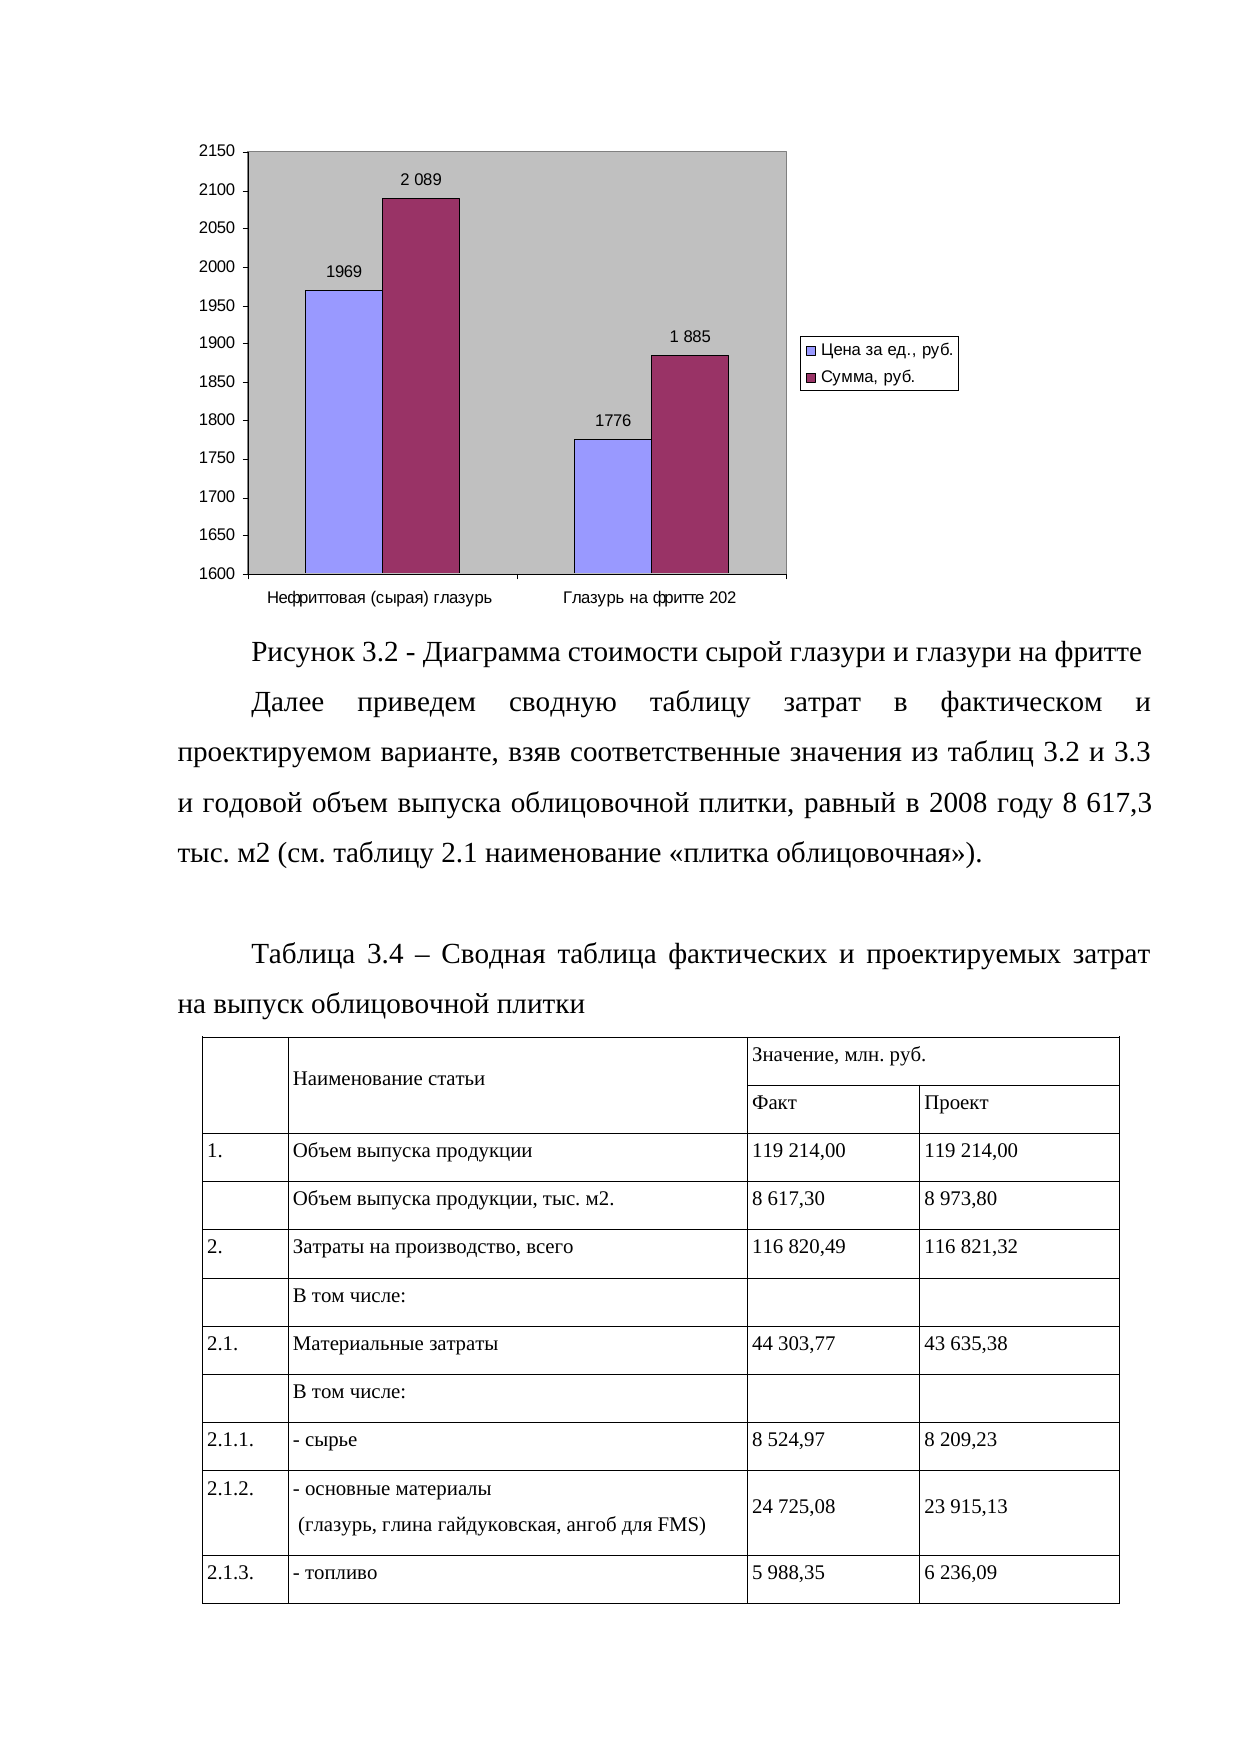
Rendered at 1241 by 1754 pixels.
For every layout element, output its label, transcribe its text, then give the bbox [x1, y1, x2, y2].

table_header Наименование статьи [289, 1038, 747, 1133]
table_cell В том числе: [289, 1279, 747, 1326]
table_cell 2. [203, 1230, 288, 1277]
table_cell 6 236,09 [920, 1556, 1119, 1603]
table_cell 23 915,13 [920, 1471, 1119, 1555]
table_cell 8 973,80 [920, 1182, 1119, 1229]
text Далее приведем сводную таблицу затрат в фактическом и проектируемом варианте, взяв соответственные значения из таблиц 3.2 и 3.3 и годовой объем выпуска облицовочной плитки, равный в 2008 году 8 617,3 тыс. м2 (см. таблицу 2.1 наименование «плитка облицовочная»). [177, 684, 1152, 869]
table_cell - сырье [289, 1423, 747, 1470]
table_cell [748, 1279, 919, 1326]
table_cell 2.1.2. [203, 1471, 288, 1555]
table_cell Объем выпуска продукции [289, 1134, 747, 1181]
table_cell 8 524,97 [748, 1423, 919, 1470]
table_cell 116 821,32 [920, 1230, 1119, 1277]
table_cell 2.1.1. [203, 1423, 288, 1470]
table_cell [748, 1375, 919, 1422]
table_cell 44 303,77 [748, 1327, 919, 1374]
table_cell Факт [748, 1086, 919, 1133]
table_cell Объем выпуска продукции, тыс. м2. [289, 1182, 747, 1229]
table_cell [203, 1279, 288, 1326]
table_cell Материальные затраты [289, 1327, 747, 1374]
table_cell 8 617,30 [748, 1182, 919, 1229]
table_cell 2.1. [203, 1327, 288, 1374]
table_cell 2.1.3. [203, 1556, 288, 1603]
table_cell В том числе: [289, 1375, 747, 1422]
text Таблица 3.4 – Сводная таблица фактических и проектируемых затрат на выпуск облицовочной плитки [177, 936, 1152, 1019]
table_header Значение, млн. руб. [748, 1038, 1119, 1084]
table_cell 116 820,49 [748, 1230, 919, 1277]
text Рисунок 3.2 - Диаграмма стоимости сырой глазури и глазури на фритте [177, 634, 1152, 667]
table_cell 43 635,38 [920, 1327, 1119, 1374]
table_cell 5 988,35 [748, 1556, 919, 1603]
table_cell Затраты на производство, всего [289, 1230, 747, 1277]
table_cell Проект [920, 1086, 1119, 1133]
table_cell - топливо [289, 1556, 747, 1603]
table_cell 1. [203, 1134, 288, 1181]
table_cell 24 725,08 [748, 1471, 919, 1555]
table_cell - основные материалы (глазурь, глина гайдуковская, ангоб для FMS) [289, 1471, 747, 1555]
table_cell [920, 1375, 1119, 1422]
table_cell [203, 1375, 288, 1422]
table_cell 8 209,23 [920, 1423, 1119, 1470]
table_cell [920, 1279, 1119, 1326]
table_cell 119 214,00 [748, 1134, 919, 1181]
table_cell [203, 1182, 288, 1229]
table_header [203, 1038, 288, 1133]
table_cell 119 214,00 [920, 1134, 1119, 1181]
